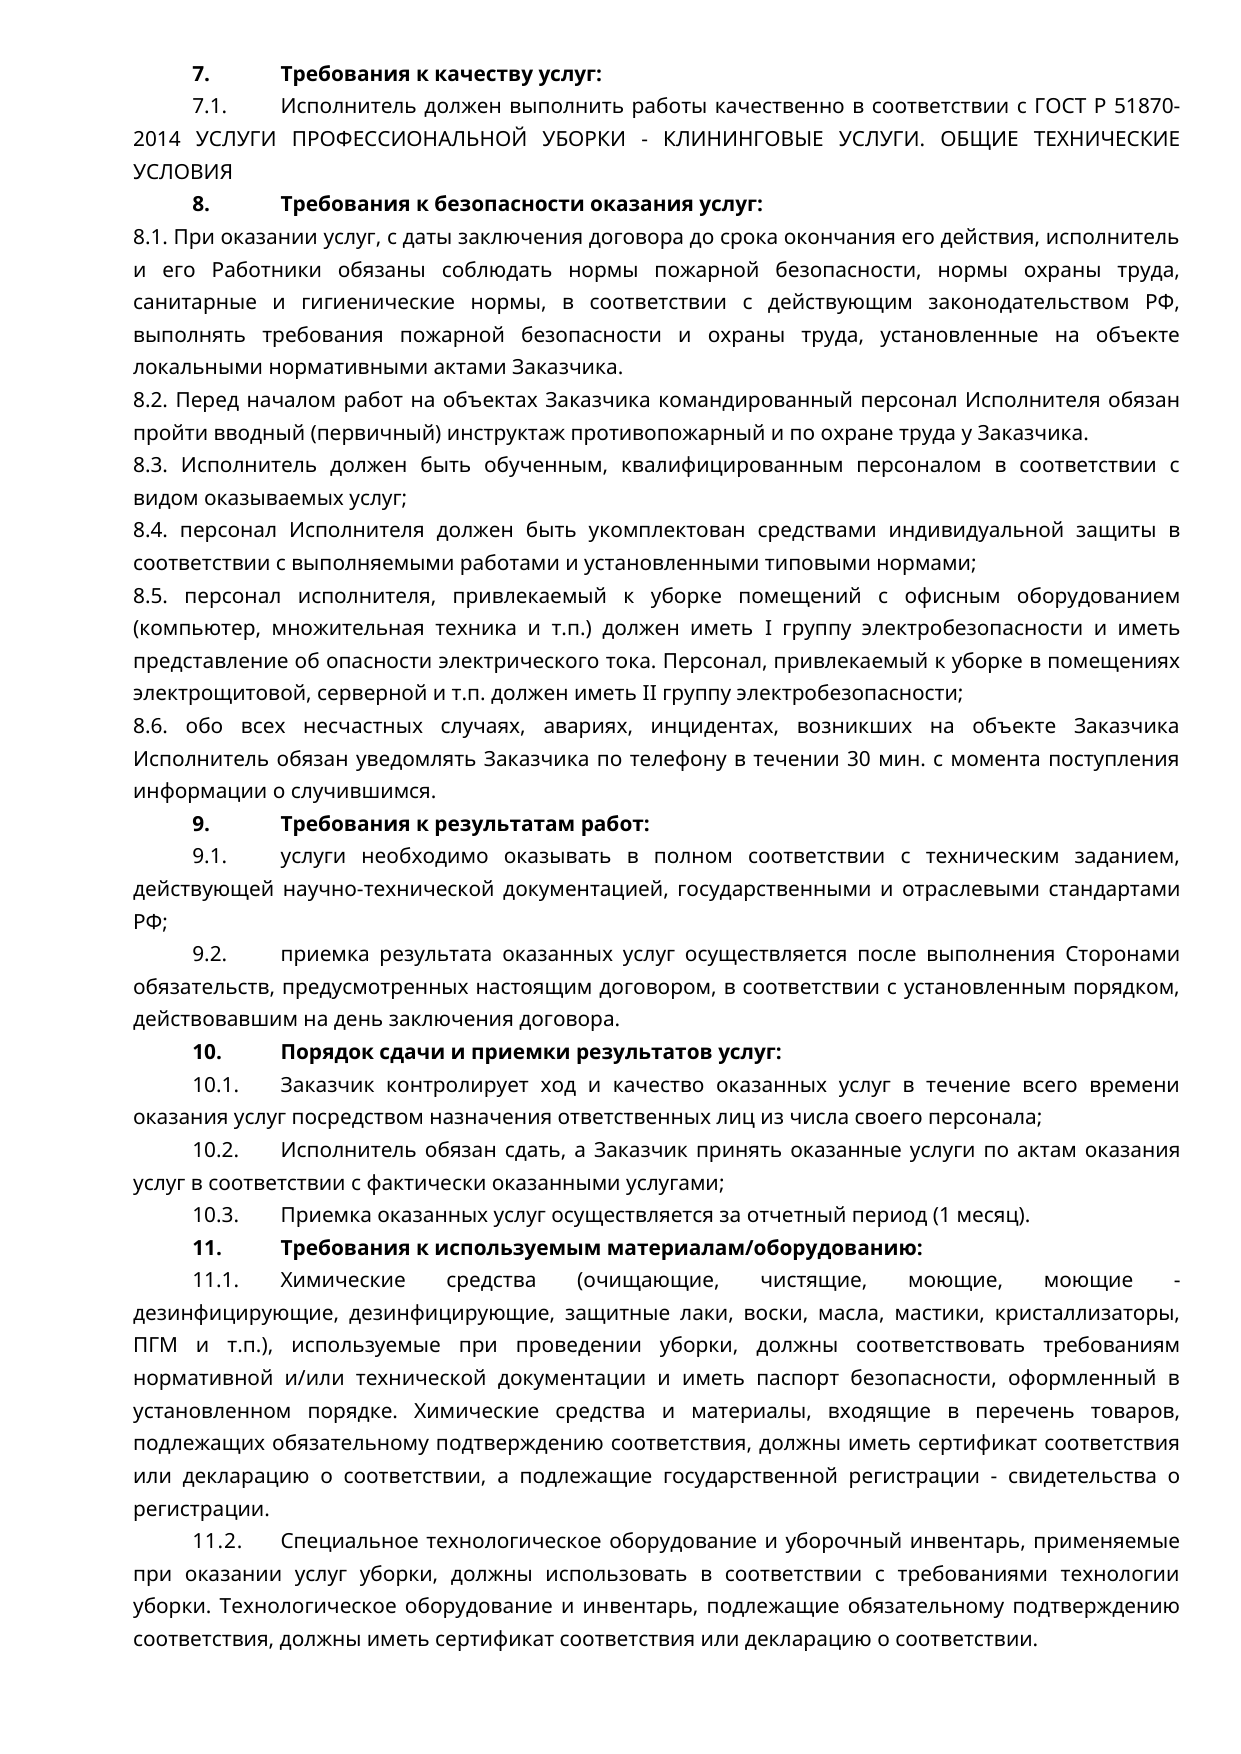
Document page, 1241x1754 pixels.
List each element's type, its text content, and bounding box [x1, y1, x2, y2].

list Требования к результатам работ: [133, 809, 1181, 837]
text 8.1. При оказании услуг, с даты заключения договора до срока окончания его действия, исполнитель и его Работники обязаны соблюдать нормы пожарной безопасности, нормы охраны труда, санитарные и гигиенические нормы, в соответствии с действующим законодательством РФ, выполнять требования пожарной безопасности и охраны труда, установленные на объекте локальными нормативными актами Заказчика. [133, 222, 1181, 381]
list Исполнитель должен выполнить работы качественно в соответствии с ГОСТ Р 51870-2014 УСЛУГИ ПРОФЕССИОНАЛЬНОЙ УБОРКИ - КЛИНИНГОВЫЕ УСЛУГИ. ОБЩИЕ ТЕХНИЧЕСКИЕ УСЛОВИЯ [133, 92, 1181, 185]
text 8.5. персонал исполнителя, привлекаемый к уборке помещений с офисным оборудованием (компьютер, множительная техника и т.п.) должен иметь I группу электробезопасности и иметь представление об опасности электрического тока. Персонал, привлекаемый к уборке в помещениях электрощитовой, серверной и т.п. должен иметь II группу электробезопасности; [133, 581, 1181, 707]
list Специальное технологическое оборудование и уборочный инвентарь, применяемые при оказании услуг уборки, должны использовать в соответствии с требованиями технологии уборки. Технологическое оборудование и инвентарь, подлежащие обязательному подтверждению соответствия, должны иметь сертификат соответствия или декларацию о соответствии. [133, 1526, 1181, 1652]
list Требования к безопасности оказания услуг: [133, 189, 1181, 218]
text 8.4. персонал Исполнителя должен быть укомплектован средствами индивидуальной защиты в соответствии с выполняемыми работами и установленными типовыми нормами; [133, 516, 1181, 577]
list услуги необходимо оказывать в полном соответствии с техническим заданием, действующей научно-технической документацией, государственными и отраслевыми стандартами РФ; [133, 842, 1181, 935]
list Заказчик контролирует ход и качество оказанных услуг в течение всего времени оказания услуг посредством назначения ответственных лиц из числа своего персонала; [133, 1070, 1181, 1131]
text 8.3. Исполнитель должен быть обученным, квалифицированным персоналом в соответствии с видом оказываемых услуг; [133, 450, 1181, 511]
list Химические средства (очищающие, чистящие, моющие, моющие - дезинфицирующие, дезинфицирующие, защитные лаки, воски, масла, мастики, кристаллизаторы, ПГМ и т.п.), используемые при проведении уборки, должны соответствовать требованиям нормативной и/или технической документации и иметь паспорт безопасности, оформленный в установленном порядке. Химические средства и материалы, входящие в перечень товаров, подлежащих обязательному подтверждению соответствия, должны иметь сертификат соответствия или декларацию о соответствии, а подлежащие государственной регистрации - свидетельства о регистрации. [133, 1265, 1181, 1522]
list Исполнитель обязан сдать, а Заказчик принять оказанные услуги по актам оказания услуг в соответствии с фактически оказанными услугами; [133, 1135, 1181, 1196]
list Порядок сдачи и приемки результатов услуг: [133, 1037, 1181, 1066]
text 8.2. Перед началом работ на объектах Заказчика командированный персонал Исполнителя обязан пройти вводный (первичный) инструктаж противопожарный и по охране труда у Заказчика. [133, 385, 1181, 446]
list Приемка оказанных услуг осуществляется за отчетный период (1 месяц). [133, 1200, 1181, 1229]
text 8.6. обо всех несчастных случаях, авариях, инцидентах, возникших на объекте Заказчика Исполнитель обязан уведомлять Заказчика по телефону в течении 30 мин. с момента поступления информации о случившимся. [133, 711, 1181, 805]
list приемка результата оказанных услуг осуществляется после выполнения Сторонами обязательств, предусмотренных настоящим договором, в соответствии с установленным порядком, действовавшим на день заключения договора. [133, 939, 1181, 1033]
list Требования к качеству услуг: [133, 59, 1181, 87]
list Требования к используемым материалам/оборудованию: [133, 1233, 1181, 1261]
